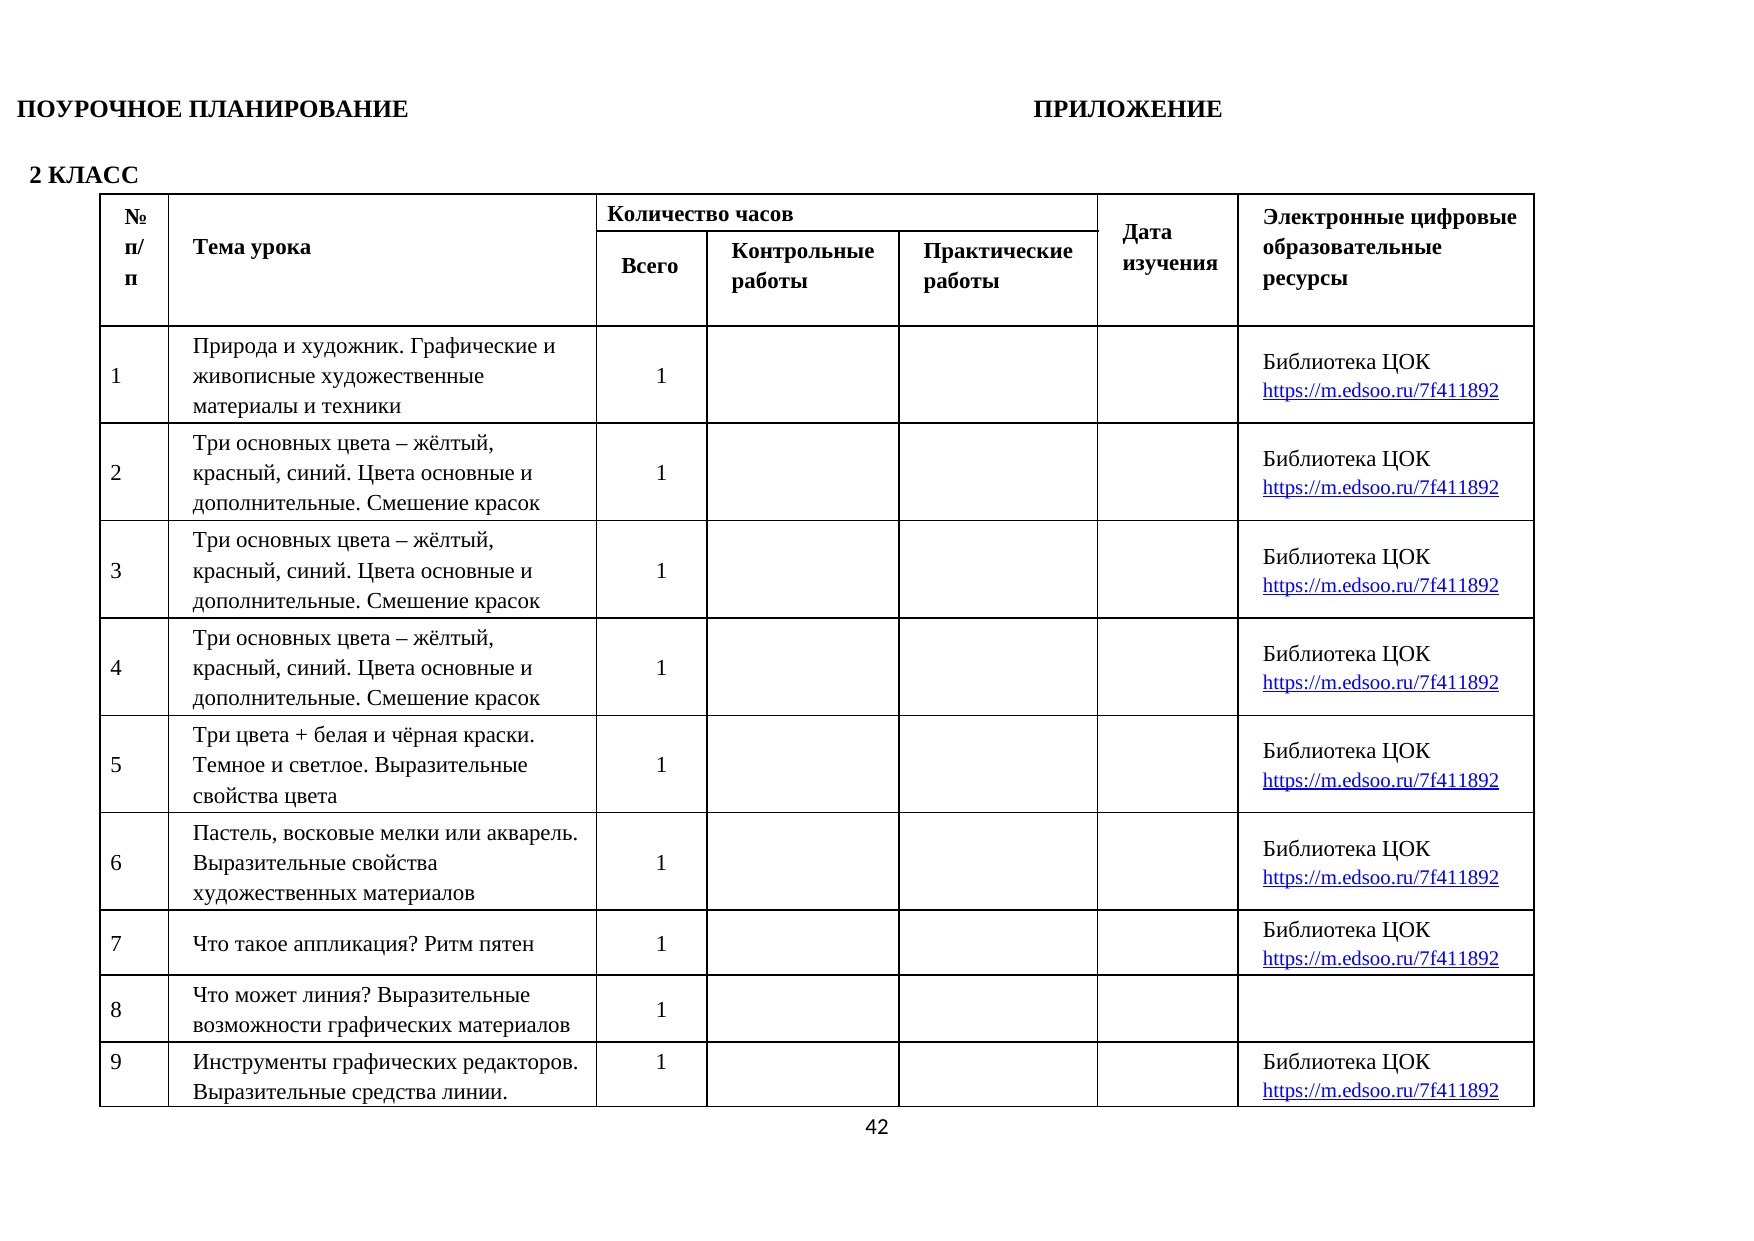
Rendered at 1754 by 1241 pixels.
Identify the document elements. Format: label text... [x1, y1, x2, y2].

table_cell 1 [597, 424, 706, 520]
table_header Электронные цифровые образовательные ресурсы [1239, 195, 1533, 325]
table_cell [169, 1043, 596, 1106]
table_cell [1098, 521, 1237, 617]
table_cell 1 [597, 1043, 706, 1106]
table_cell Три основных цвета – жёлтый, красный, синий. Цвета основные и дополнительные. Смешение красок [169, 521, 596, 617]
table_cell [708, 911, 898, 974]
table_cell [708, 424, 898, 520]
table_cell [900, 424, 1097, 520]
table_cell Природа и художник. Графические и живописные художественные материалы и техники [169, 327, 596, 422]
text ПОУРОЧНОЕ ПЛАНИРОВАНИЕ ПРИЛОЖЕНИЕ [17, 94, 1739, 123]
table_cell Практические работы [900, 232, 1097, 325]
table_cell [708, 1043, 898, 1106]
table_cell Библиотека ЦОК https://m.edsoo.ru/7f411892 [1239, 424, 1533, 520]
table_cell 9 [101, 1043, 168, 1106]
table_cell Три основных цвета – жёлтый, красный, синий. Цвета основные и дополнительные. Смешение красок [169, 619, 596, 714]
table_cell 1 [597, 911, 706, 974]
table_cell [708, 716, 898, 812]
table_cell [1098, 424, 1237, 520]
table_cell [900, 619, 1097, 714]
table_cell Библиотека ЦОК https://m.edsoo.ru/7f411892 [1239, 716, 1533, 812]
table_header Дата изучения [1098, 195, 1237, 325]
table_cell [1098, 619, 1237, 714]
table_cell Библиотека ЦОК https://m.edsoo.ru/7f411892 [1239, 327, 1533, 422]
text 2 КЛАСС [29, 160, 1739, 189]
table_cell [1239, 976, 1533, 1041]
table_cell 1 [597, 619, 706, 714]
table_cell Библиотека ЦОК https://m.edsoo.ru/7f411892 [1239, 911, 1533, 974]
table_cell 6 [101, 813, 168, 909]
table_cell [1098, 813, 1237, 909]
table_cell 1 [597, 716, 706, 812]
table_cell 1 [597, 813, 706, 909]
table_header № п/п [101, 195, 168, 325]
table_cell [900, 976, 1097, 1041]
table_cell [900, 911, 1097, 974]
table_cell 7 [101, 911, 168, 974]
table_cell Пастель, восковые мелки или акварель. Выразительные свойства художественных материалов [169, 813, 596, 909]
table_cell Что может линия? Выразительные возможности графических материалов [169, 976, 596, 1041]
table_cell [708, 521, 898, 617]
table_cell Что такое аппликация? Ритм пятен [169, 911, 596, 974]
table_cell 8 [101, 976, 168, 1041]
table_cell [1098, 911, 1237, 974]
table_cell [708, 327, 898, 422]
table_cell Три цвета + белая и чёрная краски. Темное и светлое. Выразительные свойства цвета [169, 716, 596, 812]
table_cell Контрольные работы [708, 232, 898, 325]
table_cell [900, 813, 1097, 909]
table_cell [708, 619, 898, 714]
table_cell Всего [597, 232, 706, 325]
table_cell [1098, 716, 1237, 812]
table_cell [900, 716, 1097, 812]
table_cell 1 [597, 327, 706, 422]
table_cell 1 [597, 976, 706, 1041]
table_cell 4 [101, 619, 168, 714]
table_header Тема урока [169, 195, 596, 325]
table_header Количество часов [597, 195, 1097, 230]
table_cell [900, 327, 1097, 422]
table_cell [900, 521, 1097, 617]
table_cell 3 [101, 521, 168, 617]
table_cell 5 [101, 716, 168, 812]
table_cell 2 [101, 424, 168, 520]
table_cell [900, 1043, 1097, 1106]
table_cell Библиотека ЦОК https://m.edsoo.ru/7f411892 [1239, 619, 1533, 714]
table_cell [1098, 976, 1237, 1041]
table_cell [708, 976, 898, 1041]
table_cell 1 [101, 327, 168, 422]
table_cell Библиотека ЦОК https://m.edsoo.ru/7f411892 [1239, 521, 1533, 617]
table_cell Три основных цвета – жёлтый, красный, синий. Цвета основные и дополнительные. Смешение красок [169, 424, 596, 520]
table_cell [708, 813, 898, 909]
table_cell Библиотека ЦОК https://m.edsoo.ru/7f411892 [1239, 813, 1533, 909]
table_cell [1098, 1043, 1237, 1106]
table_cell [1098, 327, 1237, 422]
table_cell 1 [597, 521, 706, 617]
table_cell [1239, 1043, 1533, 1106]
